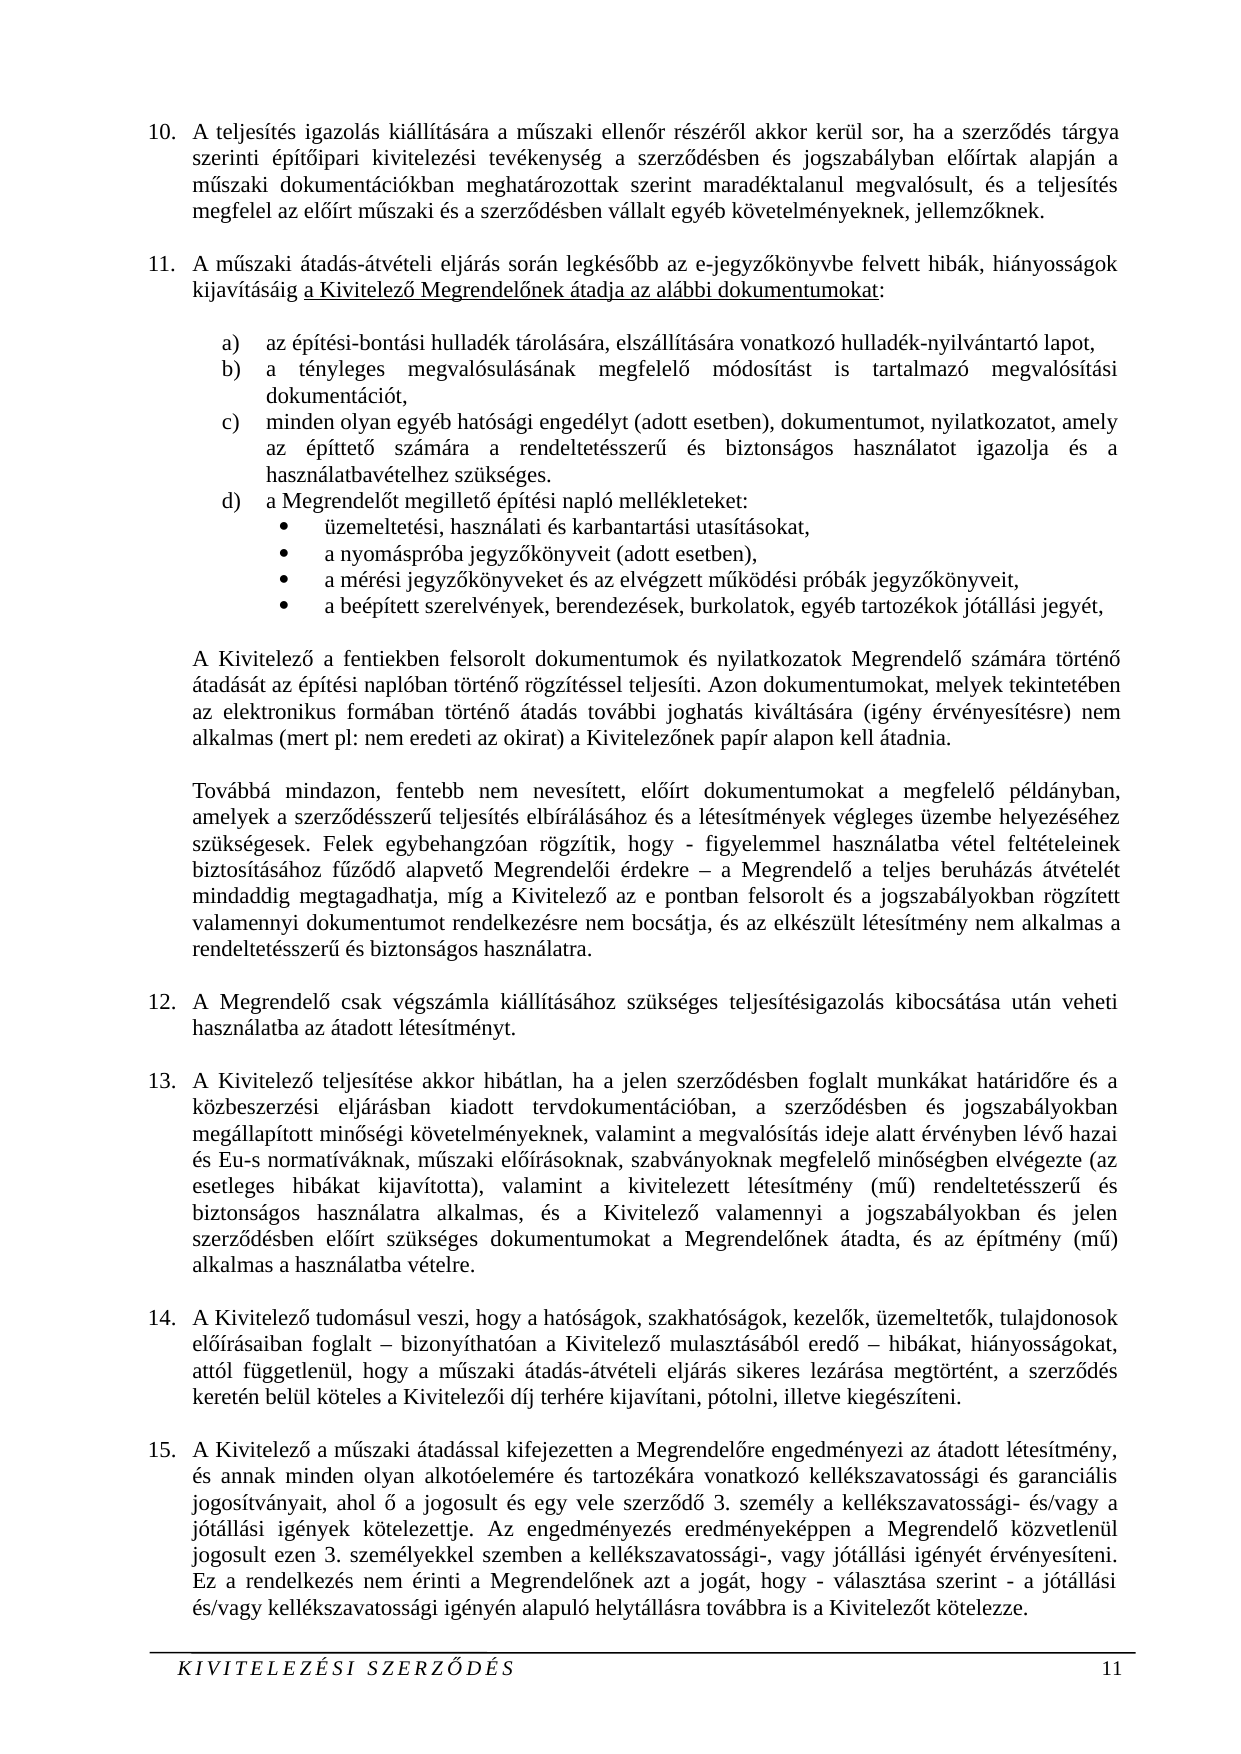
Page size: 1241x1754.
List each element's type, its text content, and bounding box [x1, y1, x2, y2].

list A Megrendelő csak végszámla kiállításához szükséges teljesítésigazolás kibocsátása után veheti használatba az átadott létesítményt. [148, 988, 1119, 1041]
list a Megrendelőt megillető építési napló mellékleteket: [222, 487, 1119, 513]
list üzemeltetési, használati és karbantartási utasításokat, [280, 513, 1119, 540]
list a mérési jegyzőkönyveket és az elvégzett működési próbák jegyzőkönyveit, [280, 566, 1119, 592]
list A Kivitelező teljesítése akkor hibátlan, ha a jelen szerződésben foglalt munkákat határidőre és a közbeszerzési eljárásban kiadott tervdokumentációban, a szerződésben és jogszabályokban megállapított minőségi követelményeknek, valamint a megvalósítás ideje alatt érvényben lévő hazai és Eu-s normatíváknak, műszaki előírásoknak, szabványoknak megfelelő minőségben elvégezte (az esetleges hibákat kijavította), valamint a kivitelezett létesítmény (mű) rendeltetésszerű és biztonságos használatra alkalmas, és a Kivitelező valamennyi a jogszabályokban és jelen szerződésben előírt szükséges dokumentumokat a Megrendelőnek átadta, és az építmény (mű) alkalmas a használatba vételre. [148, 1067, 1119, 1278]
list minden olyan egyéb hatósági engedélyt (adott esetben), dokumentumot, nyilatkozatot, amely az építtető számára a rendeltetésszerű és biztonságos használatot igazolja és a használatbavételhez szükséges. [222, 408, 1119, 487]
list a nyomáspróba jegyzőkönyveit (adott esetben), [280, 540, 1119, 566]
list A Kivitelező a műszaki átadással kifejezetten a Megrendelőre engedményezi az átadott létesítmény, és annak minden olyan alkotóelemére és tartozékára vonatkozó kellékszavatossági és garanciális jogosítványait, ahol ő a jogosult és egy vele szerződő 3. személy a kellékszavatossági- és/vagy a jótállási igények kötelezettje. Az engedményezés eredményeképpen a Megrendelő közvetlenül jogosult ezen 3. személyekkel szemben a kellékszavatossági-, vagy jótállási igényét érvényesíteni. Ez a rendelkezés nem érinti a Megrendelőnek azt a jogát, hogy - választása szerint - a jótállási és/vagy kellékszavatossági igényén alapuló helytállásra továbbra is a Kivitelezőt kötelezze. [148, 1436, 1119, 1620]
list az építési-bontási hulladék tárolására, elszállítására vonatkozó hulladék-nyilvántartó lapot, [222, 329, 1119, 355]
list A teljesítés igazolás kiállítására a műszaki ellenőr részéről akkor kerül sor, ha a szerződés tárgya szerinti építőipari kivitelezési tevékenység a szerződésben és jogszabályban előírtak alapján a műszaki dokumentációkban meghatározottak szerint maradéktalanul megvalósult, és a teljesítés megfelel az előírt műszaki és a szerződésben vállalt egyéb követelményeknek, jellemzőknek. [148, 118, 1119, 223]
list a beépített szerelvények, berendezések, burkolatok, egyéb tartozékok jótállási jegyét, [280, 592, 1119, 619]
text Továbbá mindazon, fentebb nem nevesített, előírt dokumentumokat a megfelelő példányban, amelyek a szerződésszerű teljesítés elbírálásához és a létesítmények végleges üzembe helyezéséhez szükségesek. Felek egybehangzóan rögzítik, hogy - figyelemmel használatba vétel feltételeinek biztosításához fűződő alapvető Megrendelői érdekre – a Megrendelő a teljes beruházás átvételét mindaddig megtagadhatja, míg a Kivitelező az e pontban felsorolt és a jogszabályokban rögzített valamennyi dokumentumot rendelkezésre nem bocsátja, és az elkészült létesítmény nem alkalmas a rendeltetésszerű és biztonságos használatra. [192, 777, 1122, 961]
list A Kivitelező tudomásul veszi, hogy a hatóságok, szakhatóságok, kezelők, üzemeltetők, tulajdonosok előírásaiban foglalt – bizonyíthatóan a Kivitelező mulasztásából eredő – hibákat, hiányosságokat, attól függetlenül, hogy a műszaki átadás-átvételi eljárás sikeres lezárása megtörtént, a szerződés keretén belül köteles a Kivitelezői díj terhére kijavítani, pótolni, illetve kiegészíteni. [148, 1304, 1119, 1409]
list A műszaki átadás-átvételi eljárás során legkésőbb az e-jegyzőkönyvbe felvett hibák, hiányosságok kijavításáig a Kivitelező Megrendelőnek átadja az alábbi dokumentumokat: [148, 250, 1119, 303]
text A Kivitelező a fentiekben felsorolt dokumentumok és nyilatkozatok Megrendelő számára történő átadását az építési naplóban történő rögzítéssel teljesíti. Azon dokumentumokat, melyek tekintetében az elektronikus formában történő átadás további joghatás kiváltására (igény érvényesítésre) nem alkalmas (mert pl: nem eredeti az okirat) a Kivitelezőnek papír alapon kell átadnia. [192, 645, 1122, 751]
list a tényleges megvalósulásának megfelelő módosítást is tartalmazó megvalósítási dokumentációt, [222, 355, 1119, 408]
